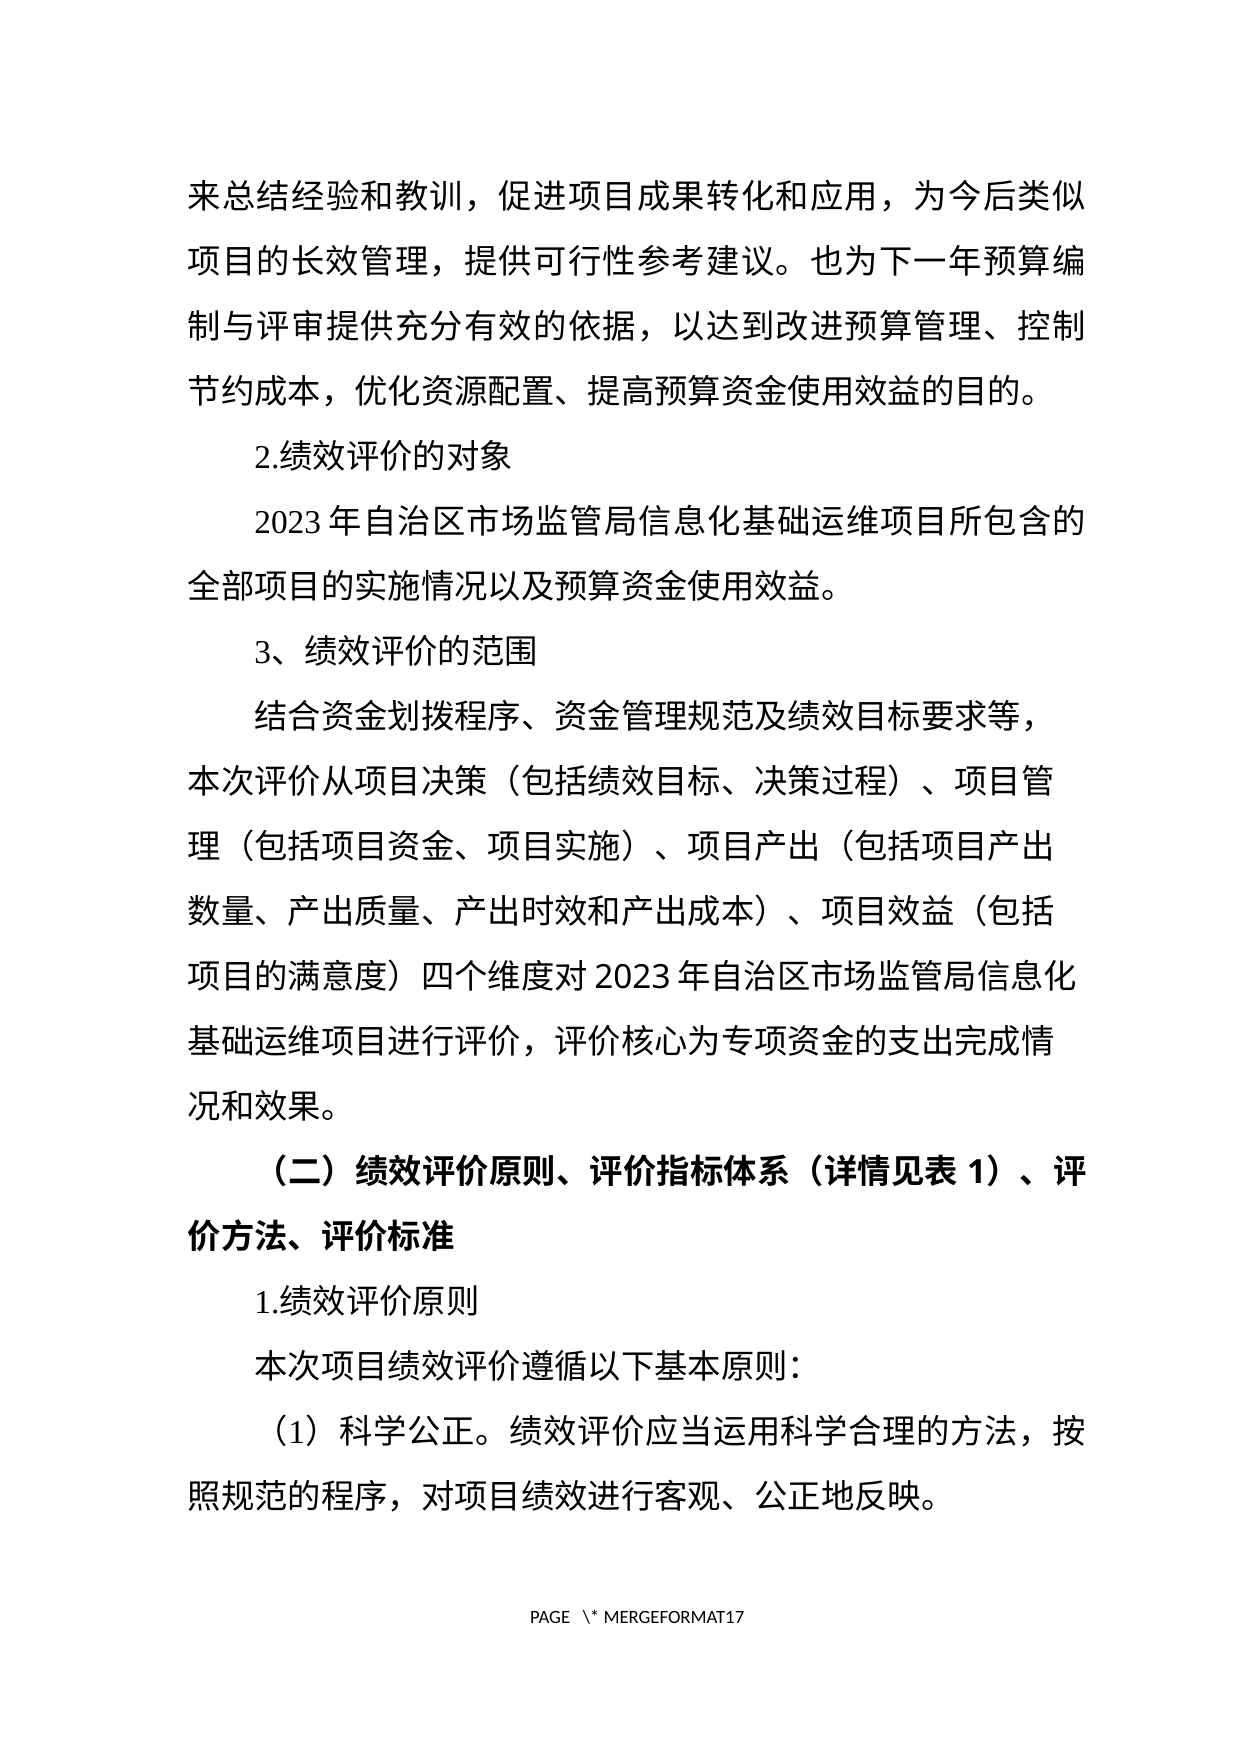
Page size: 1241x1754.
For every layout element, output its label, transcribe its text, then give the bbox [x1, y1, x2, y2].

title （1）科学公正。绩效评价应当运用科学合理的方法，按照规范的程序，对项目绩效进行客观、公正地反映。 [187, 1397, 1087, 1527]
title 3、绩效评价的范围 [187, 617, 1087, 682]
title 2.绩效评价的对象 [187, 422, 1087, 487]
text 2023年自治区市场监管局信息化基础运维项目所包含的全部项目的实施情况以及预算资金使用效益。 [187, 487, 1087, 617]
text （二）绩效评价原则、评价指标体系（详情见表1）、评价方法、评价标准 [187, 1137, 1087, 1267]
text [187, 162, 1087, 422]
text 本次项目绩效评价遵循以下基本原则： [187, 1332, 1087, 1397]
title 1.绩效评价原则 [187, 1267, 1087, 1332]
text 结合资金划拨程序、资金管理规范及绩效目标要求等，本次评价从项目决策（包括绩效目标、决策过程）、项目管理（包括项目资金、项目实施）、项目产出（包括项目产出数量、产出质量、产出时效和产出成本）、项目效益（包括项目的满意度）四个维度对2023年自治区市场监管局信息化基础运维项目进行评价，评价核心为专项资金的支出完成情况和效果。 [187, 682, 1087, 1137]
